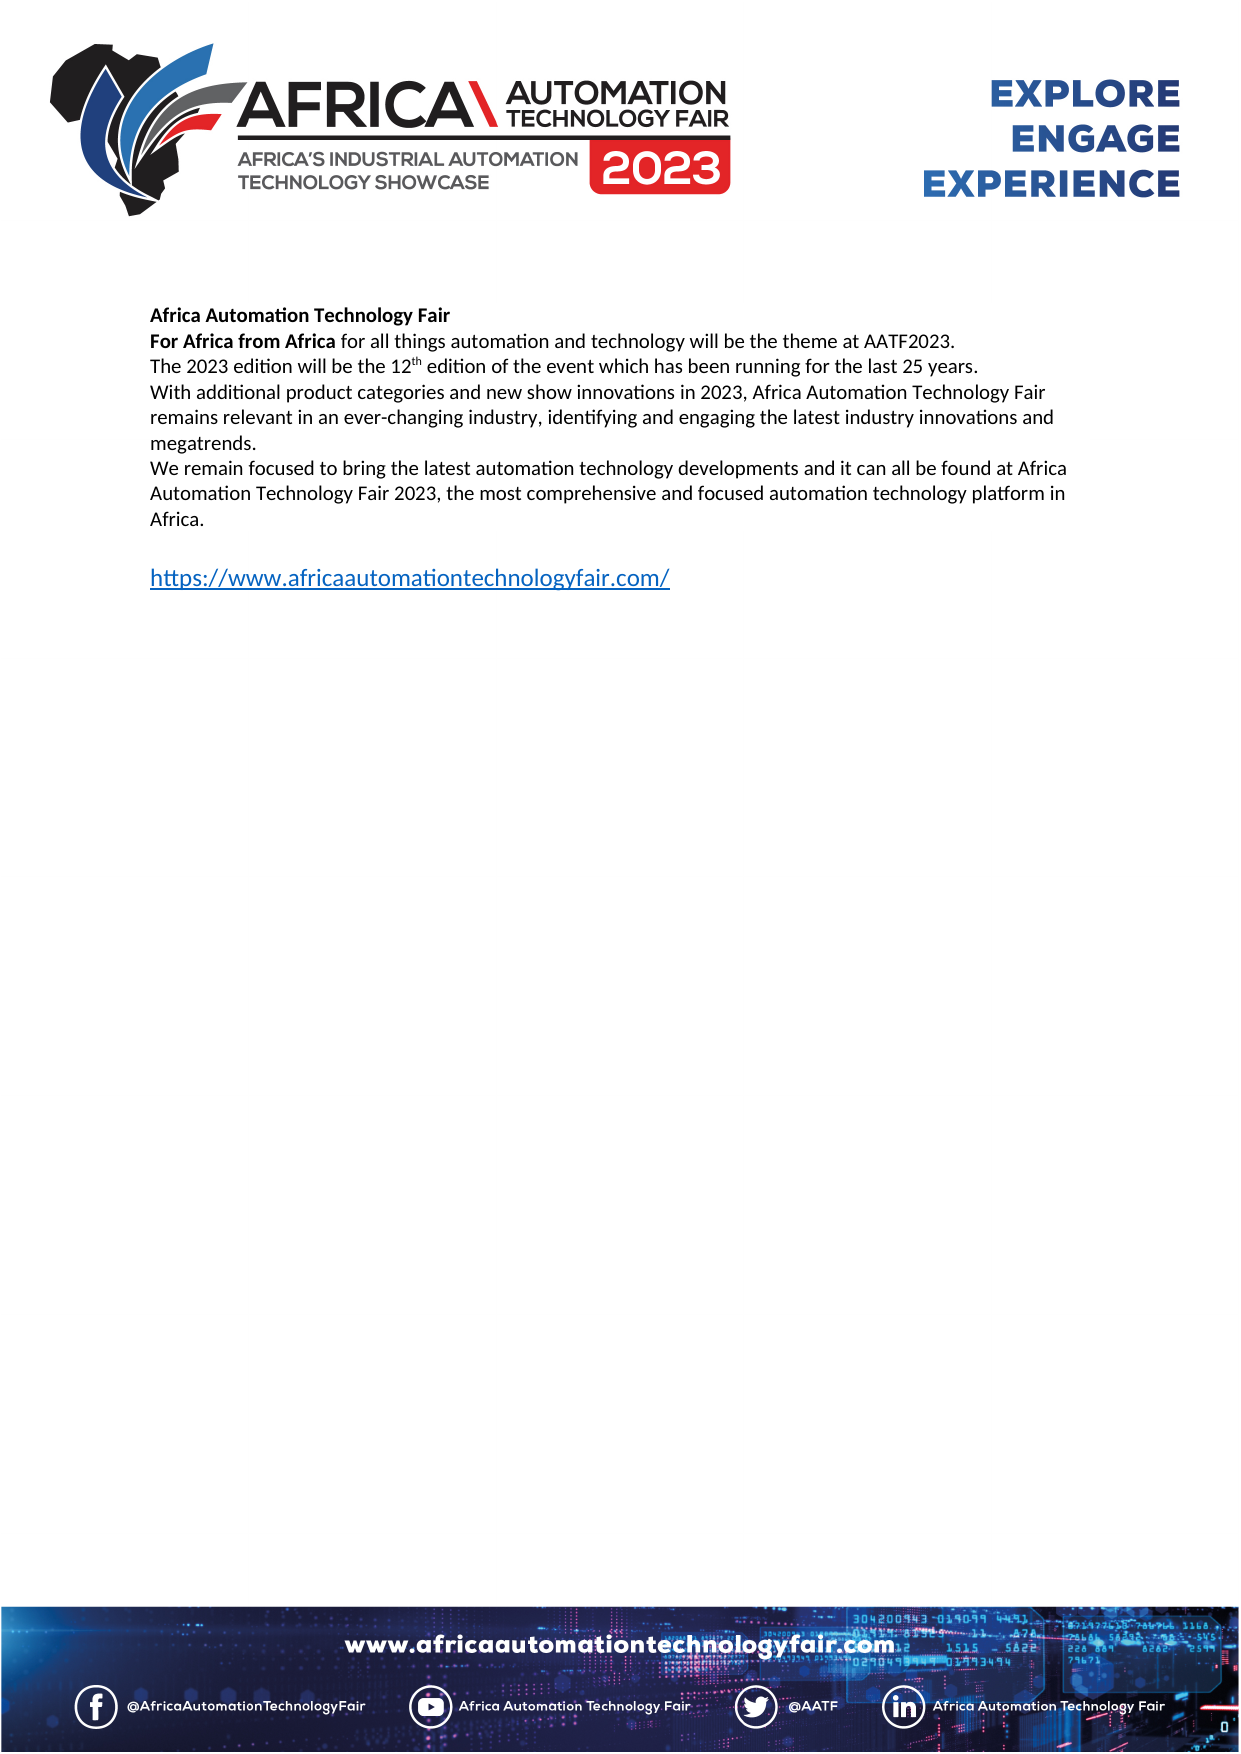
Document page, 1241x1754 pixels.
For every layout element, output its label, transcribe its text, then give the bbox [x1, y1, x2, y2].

picture [1, 2, 1239, 1752]
text For Africa from Africa for all things automation and technology will be the theme at AATF2023. [150, 328, 1090, 353]
text With additional product categories and new show innovations in 2023, Africa Automation Technology Fair remains relevant in an ever-changing industry, identifying and engaging the latest industry innovations and megatrends. [150, 379, 1090, 455]
text We remain focused to bring the latest automation technology developments and it can all be found at Africa Automation Technology Fair 2023, the most comprehensive and focused automation technology platform in Africa. [150, 455, 1090, 531]
text The 2023 edition will be the 12th edition of the event which has been running for the last 25 years. [150, 353, 1090, 379]
text https://www.africaautomationtechnologyfair.com/ [150, 562, 1090, 592]
text Africa Automation Technology Fair [150, 303, 1090, 328]
